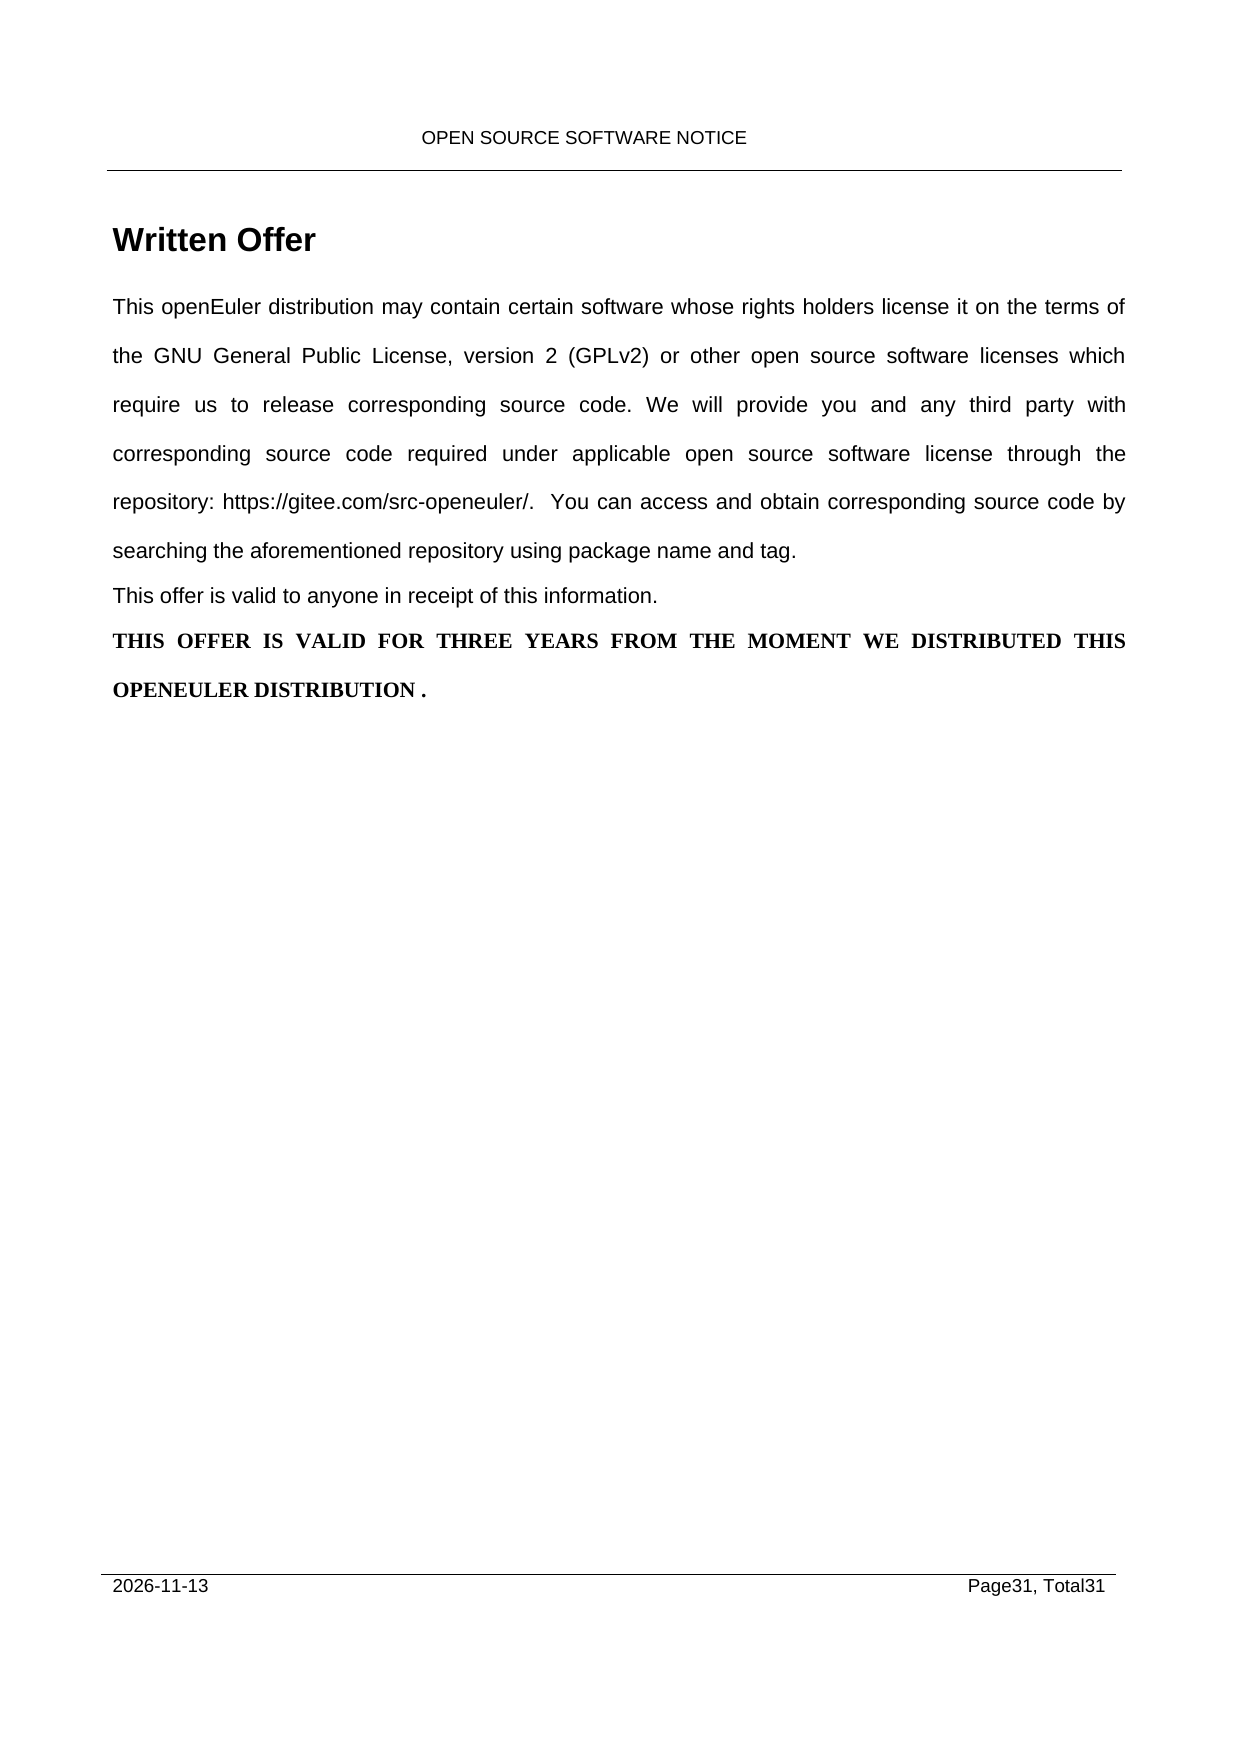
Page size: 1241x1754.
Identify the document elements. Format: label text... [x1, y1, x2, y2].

text This offer is valid to anyone in receipt of this information. [112, 579, 1128, 612]
text THIS OFFER IS VALID FOR THREE YEARS FROM THE MOMENT WE DISTRIBUTED THIS OPENEULER DISTRIBUTION . [112, 624, 1128, 706]
text Written Offer [112, 206, 1128, 271]
text This openEuler distribution may contain certain software whose rights holders license it on the terms of the GNU General Public License, version 2 (GPLv2) or other open source software licenses which require us to release corresponding source code. We will provide you and any third party with corresponding source code required under applicable open source software license through the repository: https://gitee.com/src-openeuler/. You can access and obtain corresponding source code by searching the aforementioned repository using package name and tag. [112, 291, 1128, 567]
